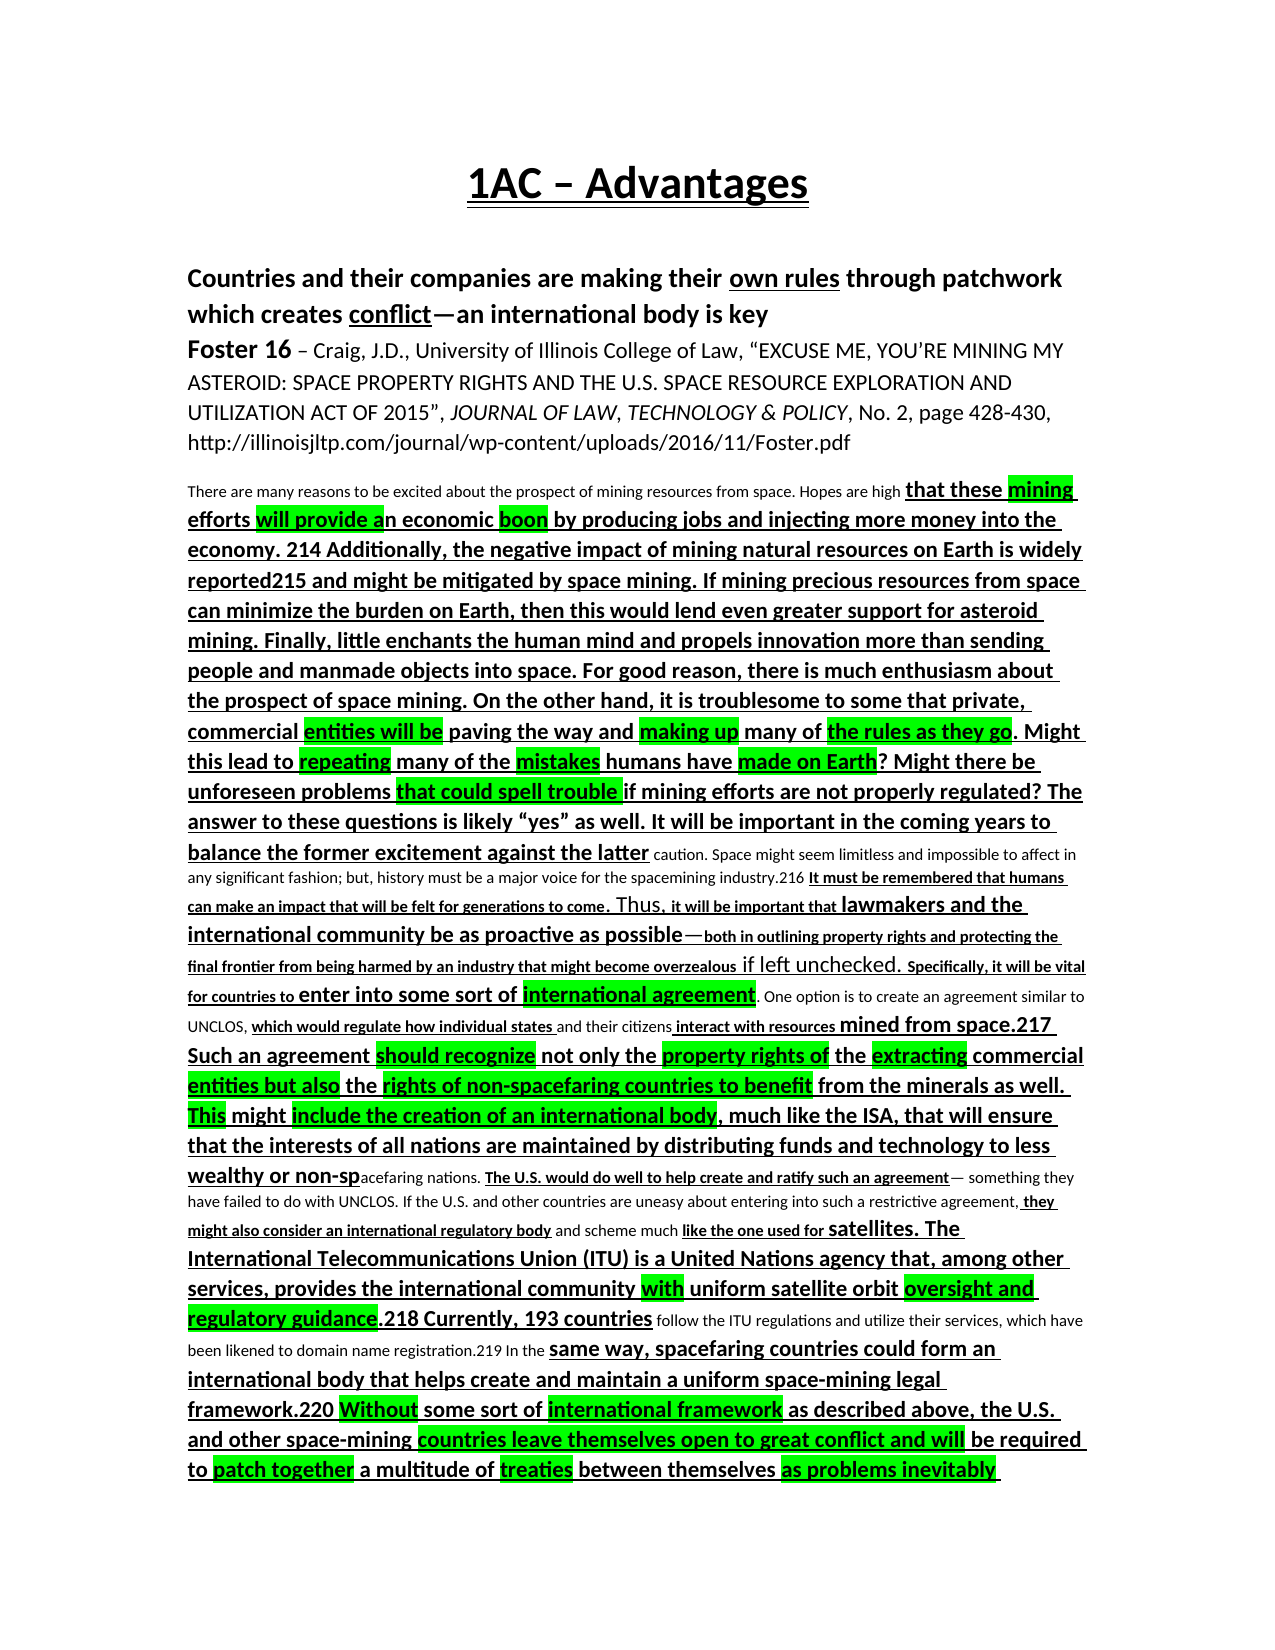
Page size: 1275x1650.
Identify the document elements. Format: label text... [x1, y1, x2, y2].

subtitle Countries and their companies are making their own rules through patchwork which creates conflict—an international body is key [187, 261, 1087, 330]
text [187, 475, 1087, 1449]
subtitle 1AC – Advantages [187, 154, 1087, 210]
text Foster 16 – Craig, J.D., University of Illinois College of Law, “EXCUSE ME, YOU’RE MINING MY ASTEROID: SPACE PROPERTY RIGHTS AND THE U.S. SPACE RESOURCE EXPLORATION AND UTILIZATION ACT OF 2015”, JOURNAL OF LAW, TECHNOLOGY & POLICY, No. 2, page 428-430, http://illinoisjltp.com/journal/wp-content/uploads/2016/11/Foster.pdf [187, 333, 1087, 456]
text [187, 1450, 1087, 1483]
